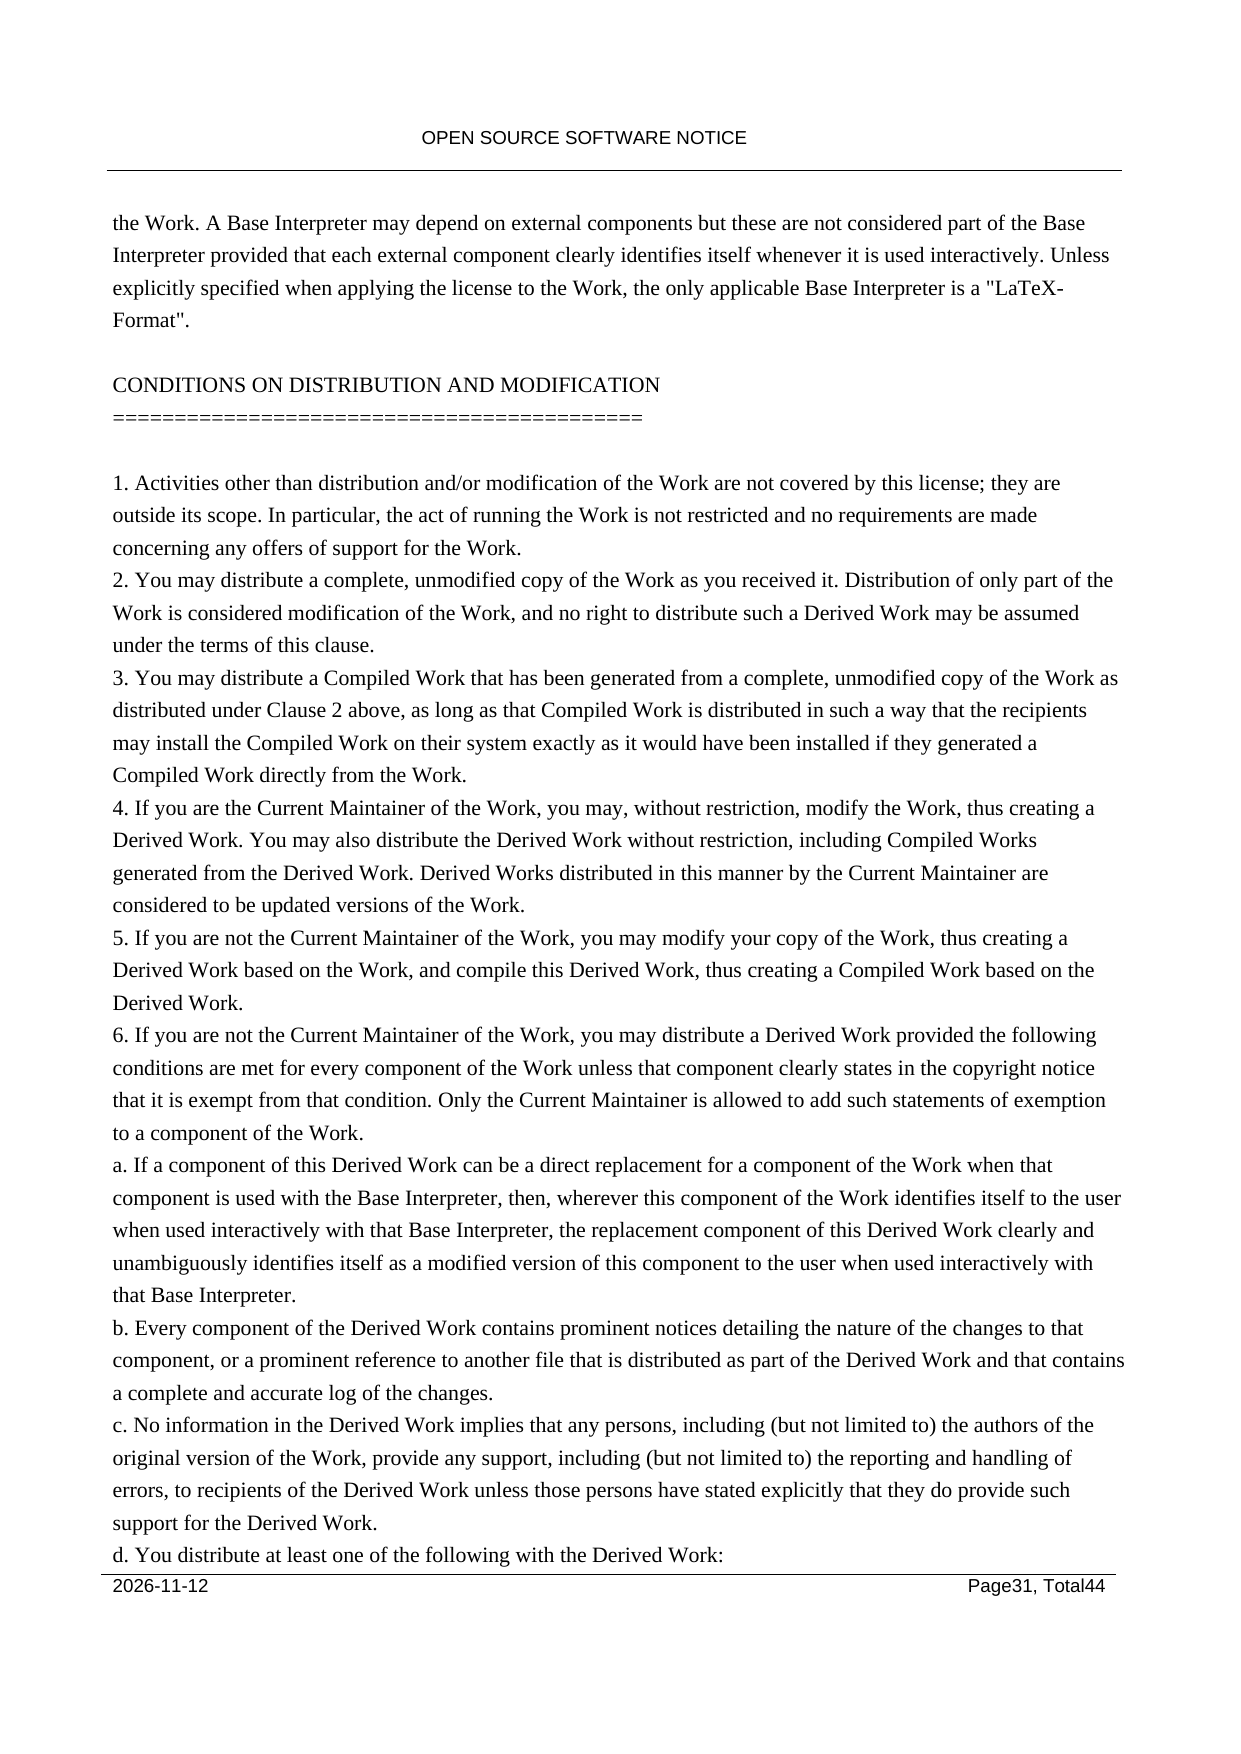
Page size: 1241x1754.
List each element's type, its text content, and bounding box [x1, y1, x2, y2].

text 3. You may distribute a Compiled Work that has been generated from a complete, unmodified copy of the Work as distributed under Clause 2 above, as long as that Compiled Work is distributed in such a way that the recipients may install the Compiled Work on their system exactly as it would have been installed if they generated a Compiled Work directly from the Work. [112, 661, 1128, 791]
text =========================================== [112, 401, 1128, 434]
text 1. Activities other than distribution and/or modification of the Work are not covered by this license; they are outside its scope. In particular, the act of running the Work is not restricted and no requirements are made concerning any offers of support for the Work. [112, 466, 1128, 564]
text 6. If you are not the Current Maintainer of the Work, you may distribute a Derived Work provided the following conditions are met for every component of the Work unless that component clearly states in the copyright notice that it is exempt from that condition. Only the Current Maintainer is allowed to add such statements of exemption to a component of the Work. [112, 1019, 1128, 1149]
text c. No information in the Derived Work implies that any persons, including (but not limited to) the authors of the original version of the Work, provide any support, including (but not limited to) the reporting and handling of errors, to recipients of the Derived Work unless those persons have stated explicitly that they do provide such support for the Derived Work. [112, 1409, 1128, 1539]
text CONDITIONS ON DISTRIBUTION AND MODIFICATION [112, 369, 1128, 401]
text 4. If you are the Current Maintainer of the Work, you may, without restriction, modify the Work, thus creating a Derived Work. You may also distribute the Derived Work without restriction, including Compiled Works generated from the Derived Work. Derived Works distributed in this manner by the Current Maintainer are considered to be updated versions of the Work. [112, 791, 1128, 921]
text b. Every component of the Derived Work contains prominent notices detailing the nature of the changes to that component, or a prominent reference to another file that is distributed as part of the Derived Work and that contains a complete and accurate log of the changes. [112, 1311, 1128, 1409]
text a. If a component of this Derived Work can be a direct replacement for a component of the Work when that component is used with the Base Interpreter, then, wherever this component of the Work identifies itself to the user when used interactively with that Base Interpreter, the replacement component of this Derived Work clearly and unambiguously identifies itself as a modified version of this component to the user when used interactively with that Base Interpreter. [112, 1149, 1128, 1311]
text d. You distribute at least one of the following with the Derived Work: [112, 1539, 1128, 1571]
text 2. You may distribute a complete, unmodified copy of the Work as you received it. Distribution of only part of the Work is considered modification of the Work, and no right to distribute such a Derived Work may be assumed under the terms of this clause. [112, 564, 1128, 661]
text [112, 206, 1128, 336]
text 5. If you are not the Current Maintainer of the Work, you may modify your copy of the Work, thus creating a Derived Work based on the Work, and compile this Derived Work, thus creating a Compiled Work based on the Derived Work. [112, 921, 1128, 1019]
